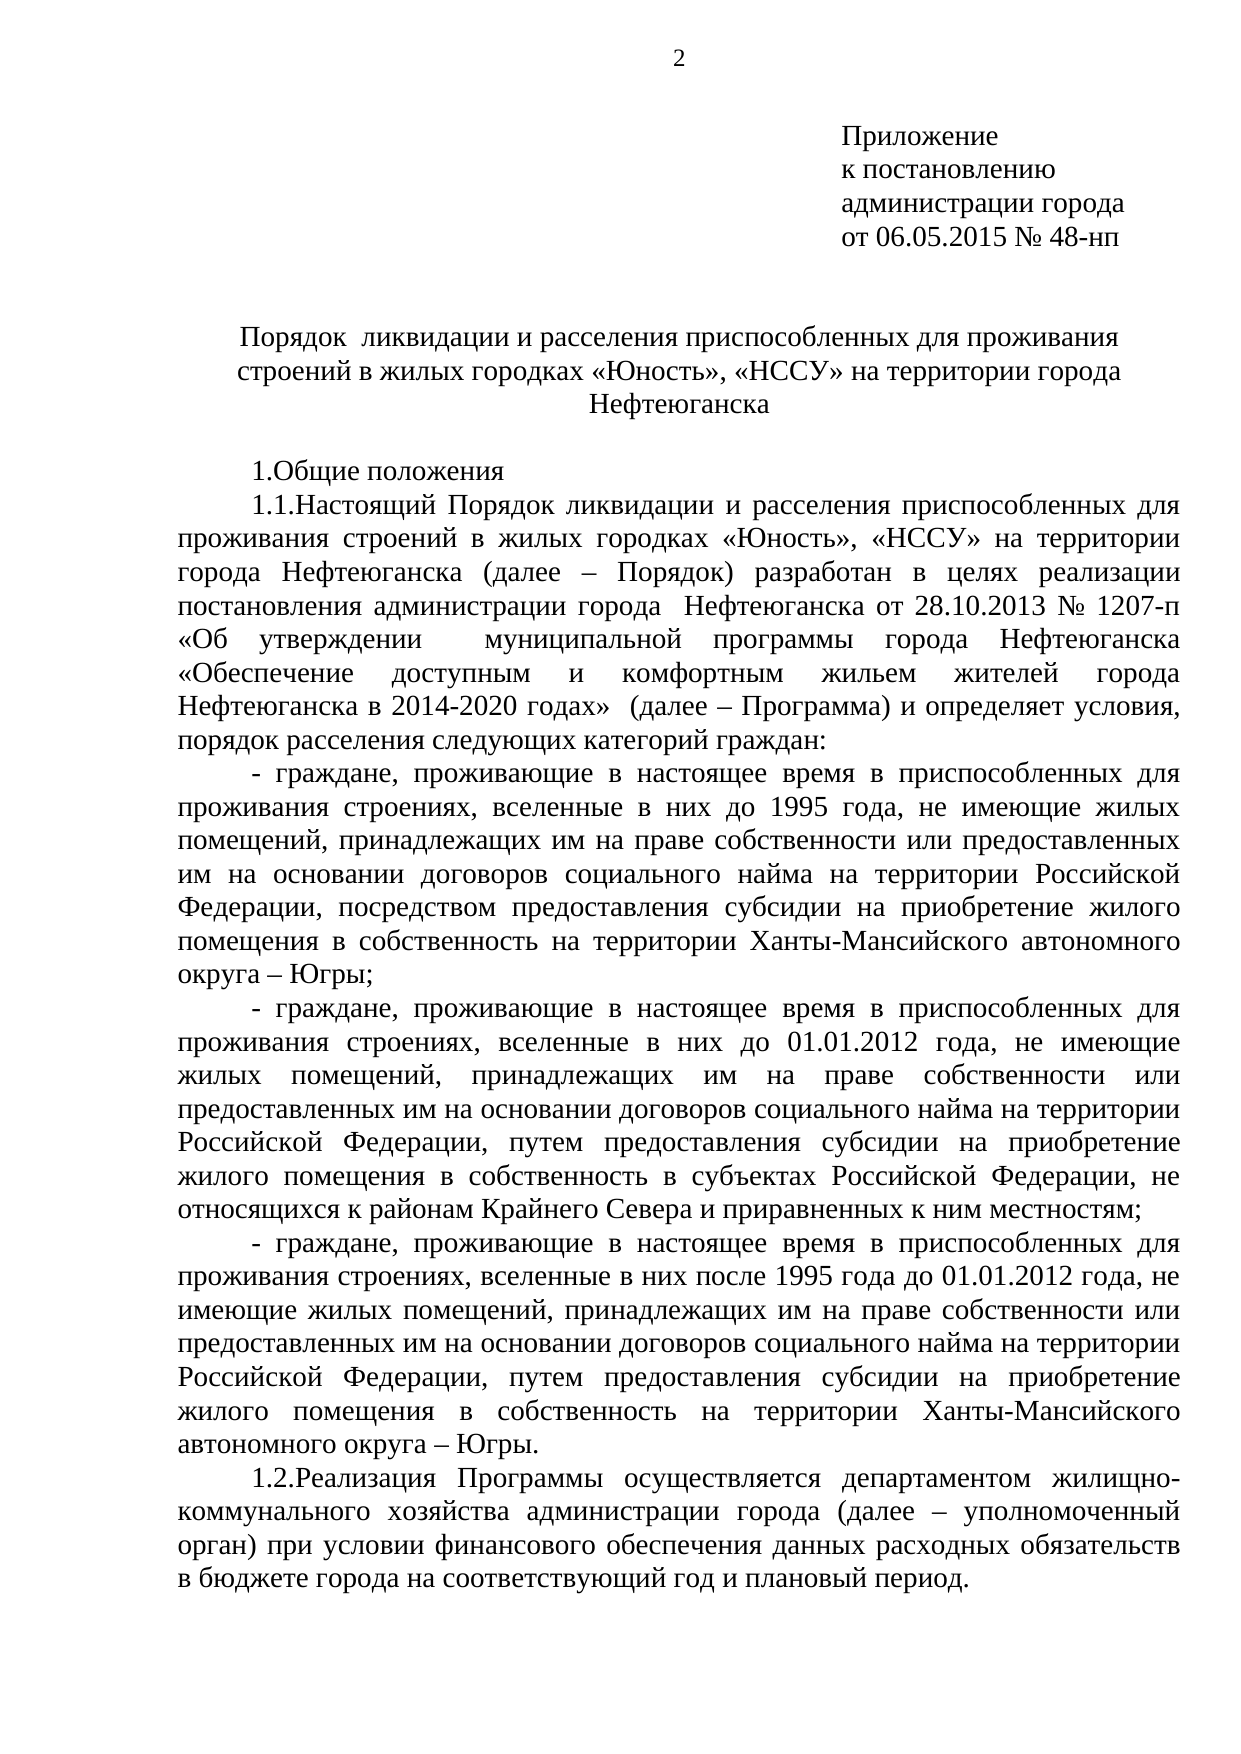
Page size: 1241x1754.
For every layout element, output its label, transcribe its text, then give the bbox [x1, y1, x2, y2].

text 1.1.Настоящий Порядок ликвидации и расселения приспособленных для проживания строений в жилых городках «Юность», «НССУ» на территории города Нефтеюганска (далее – Порядок) разработан в целях реализации постановления администрации города Нефтеюганска от 28.10.2013 № 1207-п «Об утверждении муниципальной программы города Нефтеюганска «Обеспечение доступным и комфортным жильем жителей города Нефтеюганска в 2014-2020 годах» (далее – Программа) и определяет условия, порядок расселения следующих категорий граждан: [177, 487, 1181, 755]
title Порядок ликвидации и расселения приспособленных для проживания строений в жилых городках «Юность», «НССУ» на территории города Нефтеюганска [177, 319, 1181, 420]
text к постановлению [841, 152, 1181, 185]
text от 06.05.2015 № 48-нп [841, 219, 1181, 252]
text - граждане, проживающие в настоящее время в приспособленных для проживания строениях, вселенные в них до 1995 года, не имеющие жилых помещений, принадлежащих им на праве собственности или предоставленных им на основании договоров социального найма на территории Российской Федерации, посредством предоставления субсидии на приобретение жилого помещения в собственность на территории Ханты-Мансийского автономного округа – Югры; [177, 755, 1181, 990]
text 1.2.Реализация Программы осуществляется департаментом жилищно-коммунального хозяйства администрации города (далее – уполномоченный орган) при условии финансового обеспечения данных расходных обязательств в бюджете города на соответствующий год и плановый период. [177, 1460, 1181, 1594]
text 1.Общие положения [177, 453, 1181, 487]
text Приложение [841, 118, 1181, 152]
text администрации города [841, 185, 1181, 219]
text - граждане, проживающие в настоящее время в приспособленных для проживания строениях, вселенные в них после 1995 года до 01.01.2012 года, не имеющие жилых помещений, принадлежащих им на праве собственности или предоставленных им на основании договоров социального найма на территории Российской Федерации, путем предоставления субсидии на приобретение жилого помещения в собственность на территории Ханты-Мансийского автономного округа – Югры. [177, 1225, 1181, 1460]
text - граждане, проживающие в настоящее время в приспособленных для проживания строениях, вселенные в них до 01.01.2012 года, не имеющие жилых помещений, принадлежащих им на праве собственности или предоставленных им на основании договоров социального найма на территории Российской Федерации, путем предоставления субсидии на приобретение жилого помещения в собственность в субъектах Российской Федерации, не относящихся к районам Крайнего Севера и приравненных к ним местностям; [177, 990, 1181, 1225]
